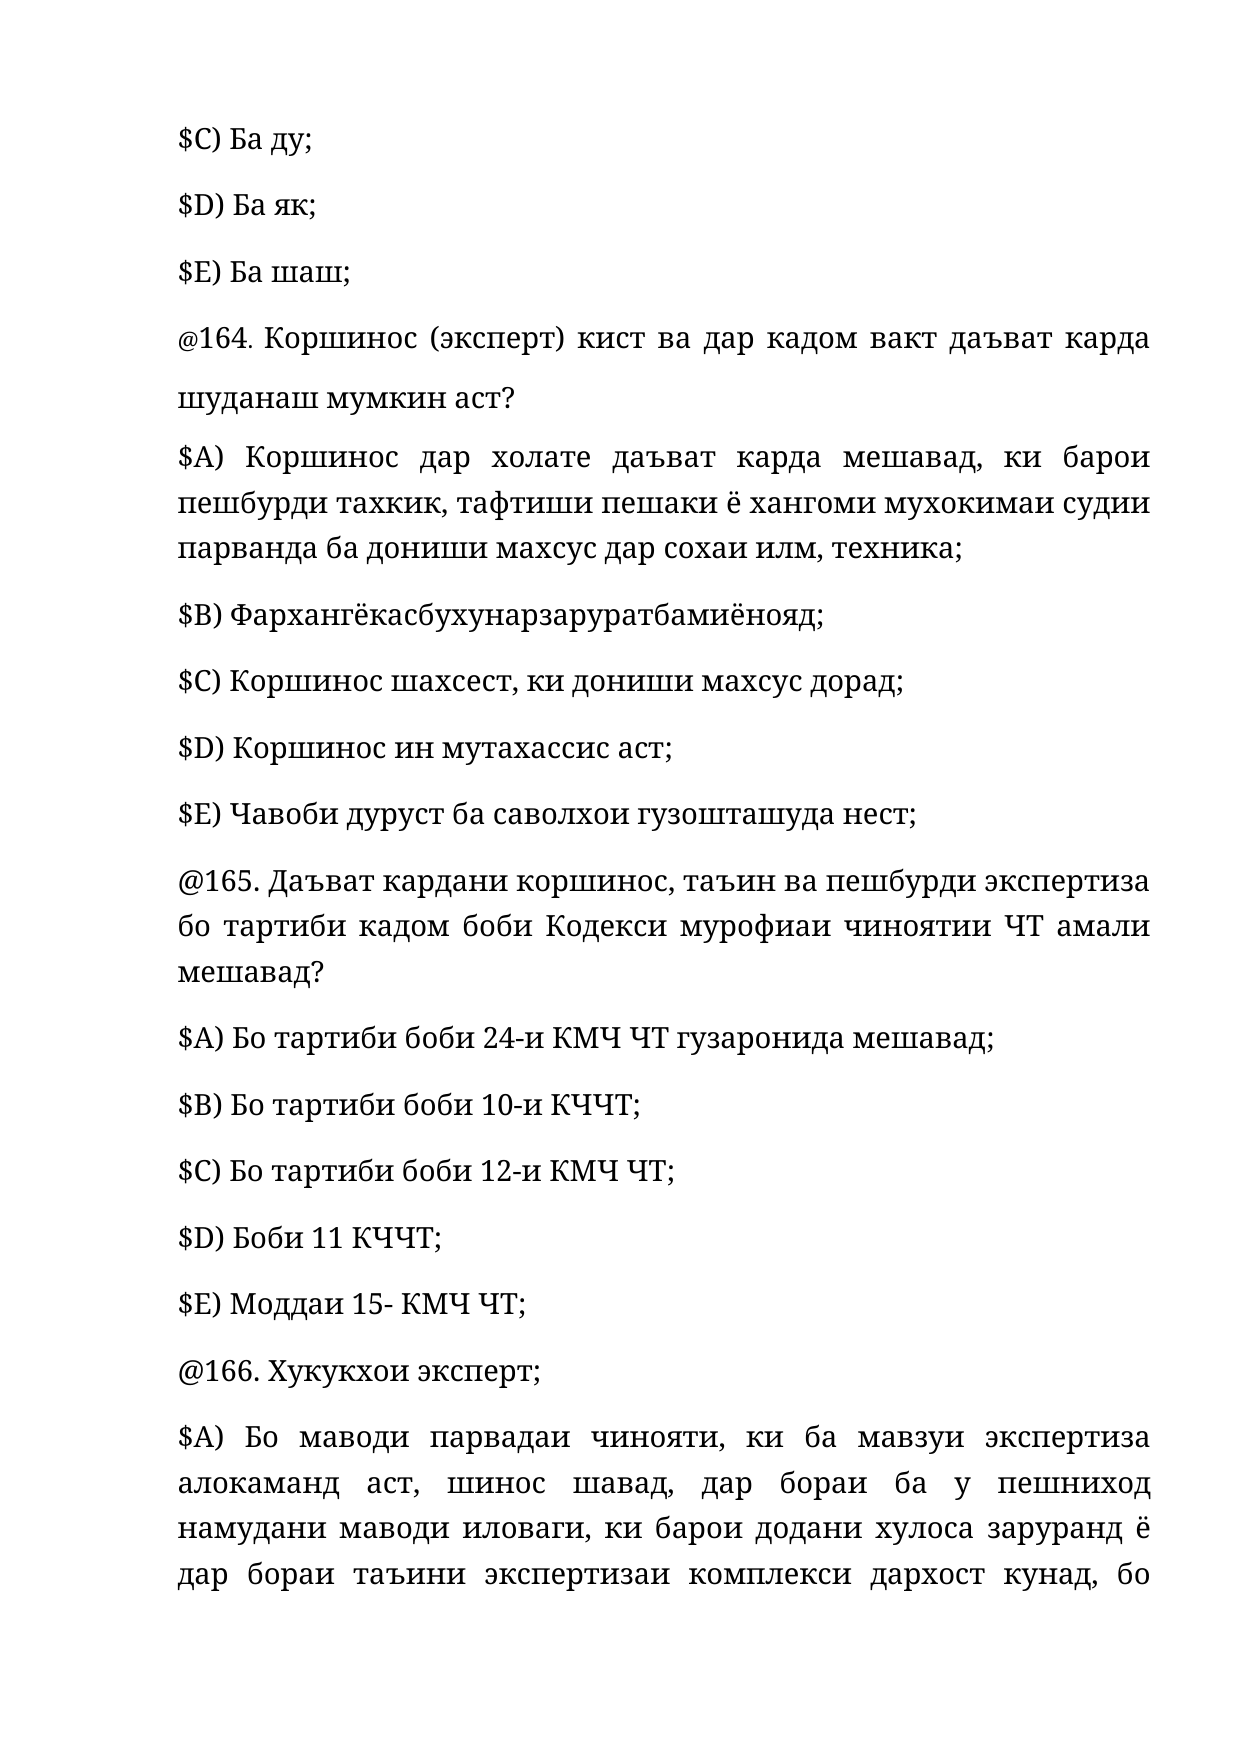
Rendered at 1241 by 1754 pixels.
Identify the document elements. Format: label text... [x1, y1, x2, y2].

text $D) Боби 11 КЧЧТ; [177, 1217, 1152, 1257]
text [177, 1416, 1152, 1593]
text @166. Хукукхои эксперт; [177, 1350, 1152, 1390]
text $A) Бо тартиби боби 24-и КМЧ ЧТ гузаронида мешавад; [177, 1018, 1152, 1057]
text @165. Даъват кардани коршинос, таъин ва пешбурди экспертиза бо тартиби кадом боби Кодекси мурофиаи чиноятии ЧТ амали мешавад? [177, 860, 1152, 991]
text $D) Коршинос ин мутахассис аст; [177, 727, 1152, 767]
text $E) Ба шаш; [177, 251, 1152, 291]
text $B) Фархангёкасбухунарзаруратбамиёнояд; [177, 594, 1152, 634]
text $E) Чавоби дуруст ба саволхои гузошташуда нест; [177, 793, 1152, 833]
text $E) Моддаи 15- КМЧ ЧТ; [177, 1283, 1152, 1323]
text $C) Бо тартиби боби 12-и КМЧ ЧТ; [177, 1151, 1152, 1190]
text $D) Ба як; [177, 184, 1152, 224]
text $C) Коршинос шахсест, ки дониши махсус дорад; [177, 661, 1152, 700]
list @164. Коршинос (эксперт) кист ва дар кадом вакт даъват карда шуданаш мумкин аст? [177, 317, 1152, 417]
text $B) Бо тартиби боби 10-и КЧЧТ; [177, 1084, 1152, 1124]
text $C) Ба ду; [177, 118, 1152, 158]
text $A) Коршинос дар холате даъват карда мешавад, ки барои пешбурди тахкик, тафтиши пешаки ё хангоми мухокимаи судии парванда ба дониши махсус дар сохаи илм, техника; [177, 436, 1152, 567]
